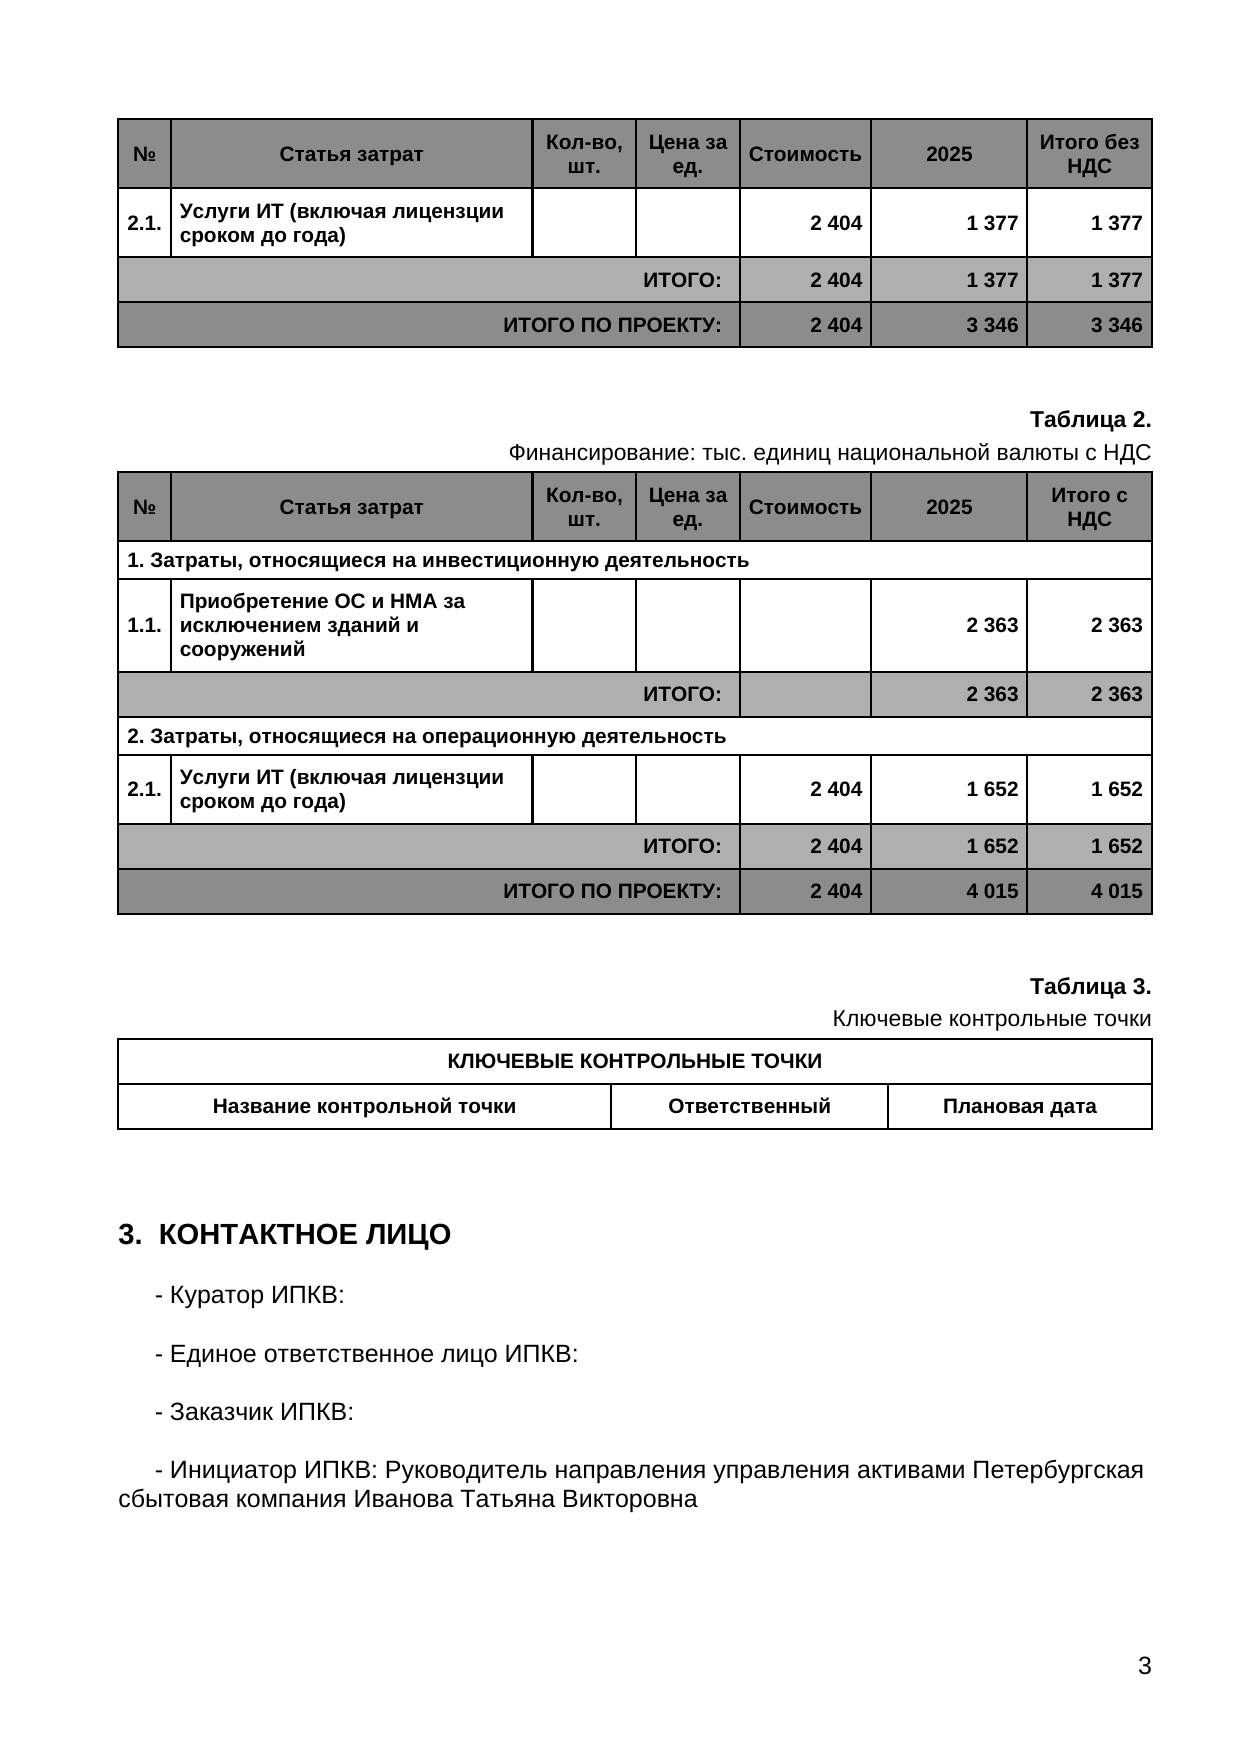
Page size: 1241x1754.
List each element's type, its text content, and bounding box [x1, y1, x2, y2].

table_cell 2 404 [741, 870, 870, 913]
table_cell 2 363 [1028, 580, 1151, 671]
table_header Статья затрат [172, 473, 531, 540]
table_cell 3 346 [1028, 303, 1151, 346]
table_cell 1 377 [1028, 189, 1151, 256]
table_cell 2 404 [741, 189, 870, 256]
table_cell Приобретение ОС и НМА за исключением зданий и сооружений [172, 580, 531, 671]
text Финансирование: тыс. единиц национальной валюты с НДС [118, 439, 1152, 465]
table_header Кол-во, шт. [534, 473, 635, 540]
table_header № [119, 473, 170, 540]
table_header 2025 [872, 120, 1026, 187]
text Таблица 3. [118, 973, 1152, 999]
table_header Стоимость [741, 473, 870, 540]
table_cell [741, 673, 870, 716]
table_cell ИТОГО ПО ПРОЕКТУ: [119, 303, 739, 346]
text - Куратор ИПКВ: [118, 1280, 1152, 1309]
table_cell 2 404 [741, 825, 870, 868]
table_cell 1 652 [1028, 756, 1151, 823]
table_header Кол-во, шт. [534, 120, 635, 187]
table_cell 1 377 [1028, 258, 1151, 301]
table_cell 1 652 [872, 825, 1026, 868]
table_cell Название контрольной точки [119, 1085, 610, 1127]
table_cell [534, 580, 635, 671]
text Ключевые контрольные точки [118, 1005, 1152, 1032]
text - Заказчик ИПКВ: [118, 1397, 1152, 1426]
table_cell 2.1. [119, 756, 170, 823]
table_cell 1. Затраты, относящиеся на инвестиционную деятельность [119, 542, 1151, 578]
table_cell 2.1. [119, 189, 170, 256]
table_cell [637, 580, 739, 671]
table_cell 1 377 [872, 258, 1026, 301]
table_cell ИТОГО: [119, 258, 739, 301]
table_cell Плановая дата [889, 1085, 1151, 1127]
table_header Статья затрат [172, 120, 531, 187]
table_header КЛЮЧЕВЫЕ КОНТРОЛЬНЫЕ ТОЧКИ [119, 1040, 1151, 1082]
table_cell 1 652 [1028, 825, 1151, 868]
table_cell [534, 189, 635, 256]
table_cell 4 015 [1028, 870, 1151, 913]
table_cell [741, 580, 870, 671]
table_cell 2. Затраты, относящиеся на операционную деятельность [119, 718, 1151, 754]
table_cell 1 377 [872, 189, 1026, 256]
table_cell ИТОГО: [119, 673, 739, 716]
table_cell Ответственный [612, 1085, 887, 1127]
table_cell 4 015 [872, 870, 1026, 913]
text - Инициатор ИПКВ: Руководитель направления управления активами Петербургская сбытовая компания Иванова Татьяна Викторовна [118, 1455, 1152, 1513]
table_cell 2 404 [741, 258, 870, 301]
table_cell 1 652 [872, 756, 1026, 823]
table_header № [119, 120, 170, 187]
table_cell [637, 189, 739, 256]
table_header Стоимость [741, 120, 870, 187]
table_header Цена за ед. [637, 120, 739, 187]
table_cell Услуги ИТ (включая лицензции сроком до года) [172, 189, 531, 256]
table_cell 2 363 [872, 673, 1026, 716]
table_header 2025 [872, 473, 1026, 540]
table_cell [534, 756, 635, 823]
text - Единое ответственное лицо ИПКВ: [118, 1339, 1152, 1367]
table_cell [637, 756, 739, 823]
text Таблица 2. [118, 406, 1152, 433]
table_cell 3 346 [872, 303, 1026, 346]
table_cell 1.1. [119, 580, 170, 671]
table_cell 2 404 [741, 756, 870, 823]
table_cell Услуги ИТ (включая лицензции сроком до года) [172, 756, 531, 823]
table_cell ИТОГО ПО ПРОЕКТУ: [119, 870, 739, 913]
table_header Цена за ед. [637, 473, 739, 540]
table_cell 2 404 [741, 303, 870, 346]
table_cell 2 363 [1028, 673, 1151, 716]
table_header Итого с НДС [1028, 473, 1151, 540]
table_cell ИТОГО: [119, 825, 739, 868]
subtitle КОНТАКТНОЕ ЛИЦО [118, 1217, 1152, 1251]
table_header Итого без НДС [1028, 120, 1151, 187]
table_cell 2 363 [872, 580, 1026, 671]
